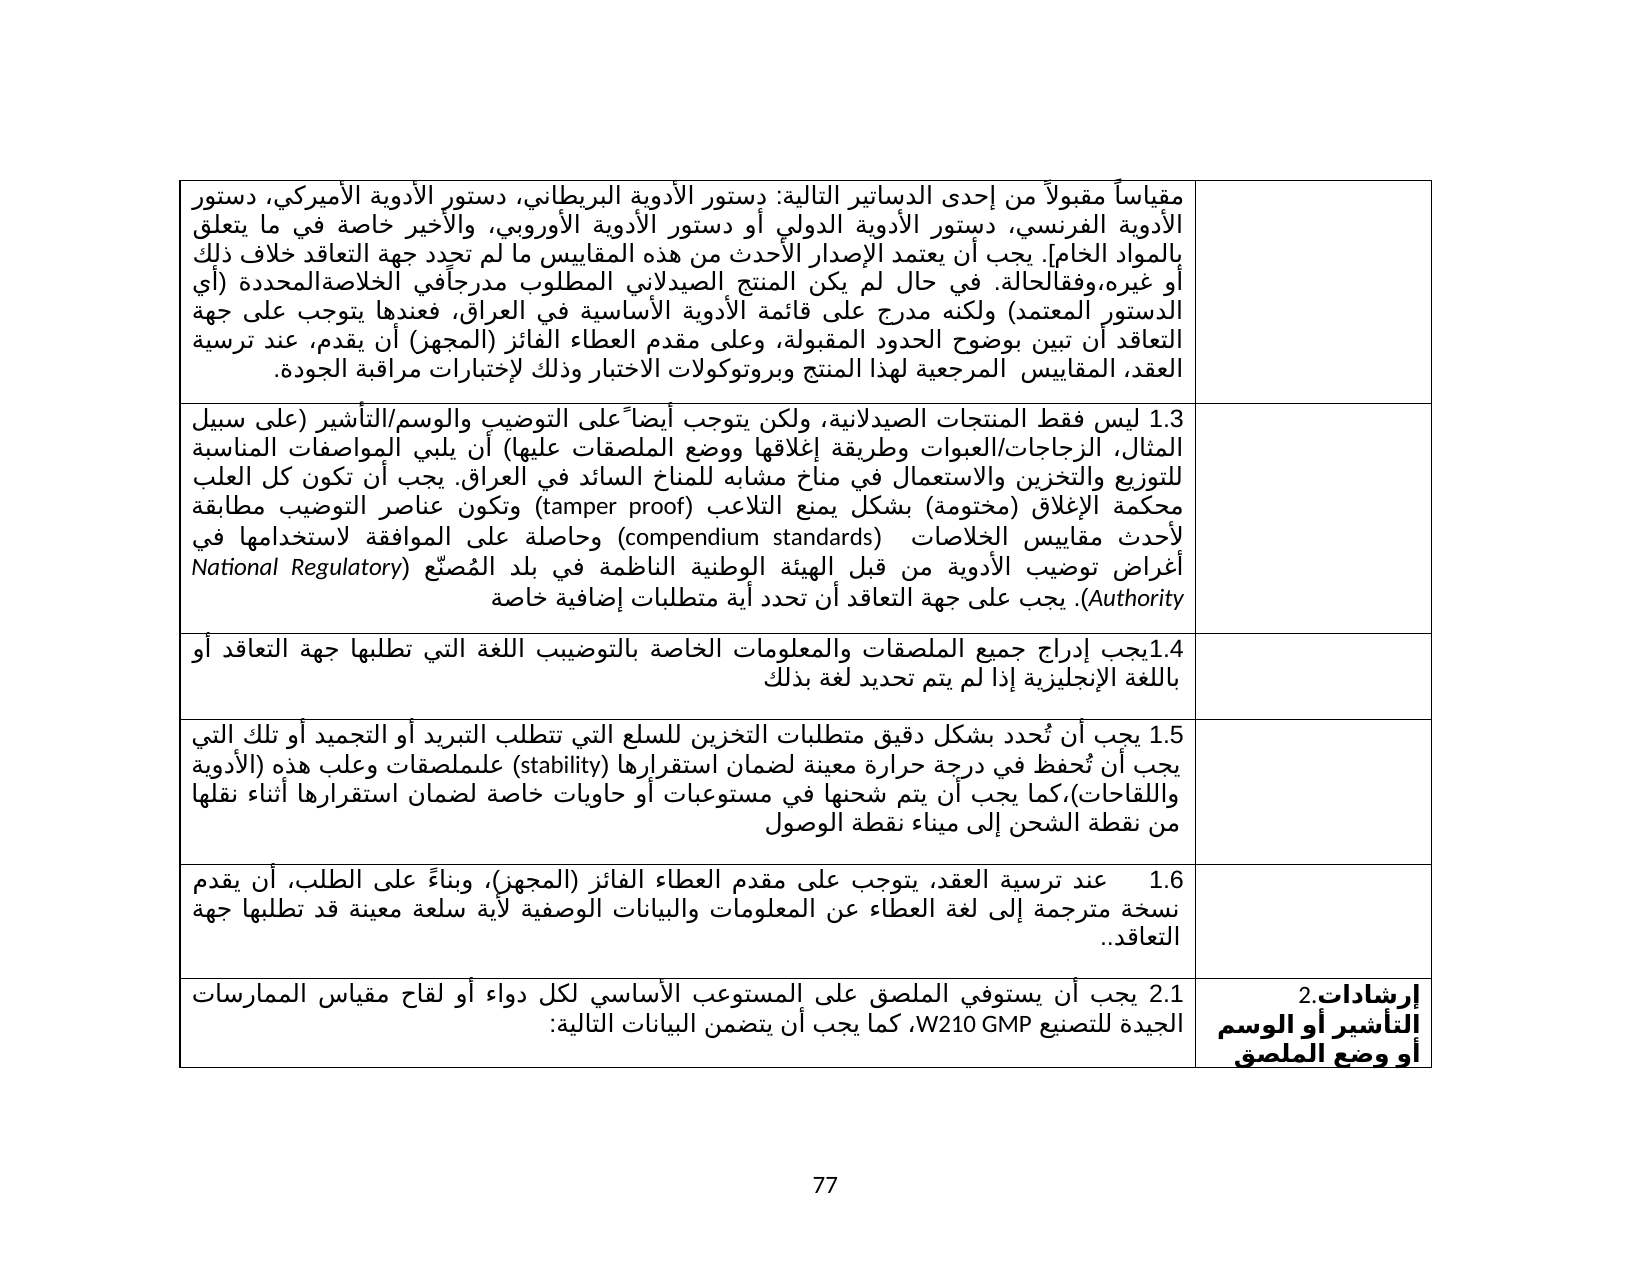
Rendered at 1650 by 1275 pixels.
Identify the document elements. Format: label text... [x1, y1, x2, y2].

table_cell 1.5 يجب أن تُحدد بشكل دقيق متطلبات التخزين للسلع التي تتطلب التبريد أو التجميد أو تلك التي يجب أن تُحفظ في درجة حرارة معينة لضمان استقرارها (stability) علىملصقات وعلب هذه (الأدوية واللقاحات)،كما يجب أن يتم شحنها في مستوعبات أو حاويات خاصة لضمان استقرارها أثناء نقلها من نقطة الشحن إلى ميناء نقطة الوصول [181, 720, 1195, 864]
table_cell 1.4يجب إدراج جميع الملصقات والمعلومات الخاصة بالتوضيبب اللغة التي تطلبها جهة التعاقد أو باللغة الإنجليزية إذا لم يتم تحديد لغة بذلك [181, 634, 1195, 719]
table_cell 2.إرشادات التأشير أو الوسم أو وضع الملصق [1196, 979, 1431, 1067]
table_cell 1.6 عند ترسية العقد، يتوجب على مقدم العطاء الفائز (المجهز)، وبناءً على الطلب، أن يقدم نسخة مترجمة إلى لغة العطاء عن المعلومات والبيانات الوصفية لأية سلعة معينة قد تطلبها جهة التعاقد.. [181, 865, 1195, 978]
table_cell [1196, 634, 1431, 719]
table_cell [1196, 865, 1431, 978]
table_cell 1.3 ليس فقط المنتجات الصيدلانية، ولكن يتوجب أيضا ًعلى التوضيب والوسم/التأشير (على سبيل المثال، الزجاجات/العبوات وطريقة إغلاقها ووضع الملصقات عليها) أن يلبي المواصفات المناسبة للتوزيع والتخزين والاستعمال في مناخ مشابه للمناخ السائد في العراق. يجب أن تكون كل العلب محكمة الإغلاق (مختومة) بشكل يمنع التلاعب (tamper proof) وتكون عناصر التوضيب مطابقة لأحدث مقاييس الخلاصات (compendium standards) وحاصلة على الموافقة لاستخدامها في أغراض توضيب الأدوية من قبل الهيئة الوطنية الناظمة في بلد المُصنّع (National Regulatory Authority). يجب على جهة التعاقد أن تحدد أية متطلبات إضافية خاصة [181, 404, 1195, 633]
table_cell [1196, 404, 1431, 633]
table_cell [1196, 720, 1431, 864]
table_cell [1196, 181, 1431, 403]
table_cell 2.1 يجب أن يستوفي الملصق على المستوعب الأساسي لكل دواء أو لقاح مقياس الممارسات الجيدة للتصنيع W210 GMP، كما يجب أن يتضمن البيانات التالية: [181, 979, 1195, 1067]
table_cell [181, 181, 1195, 403]
